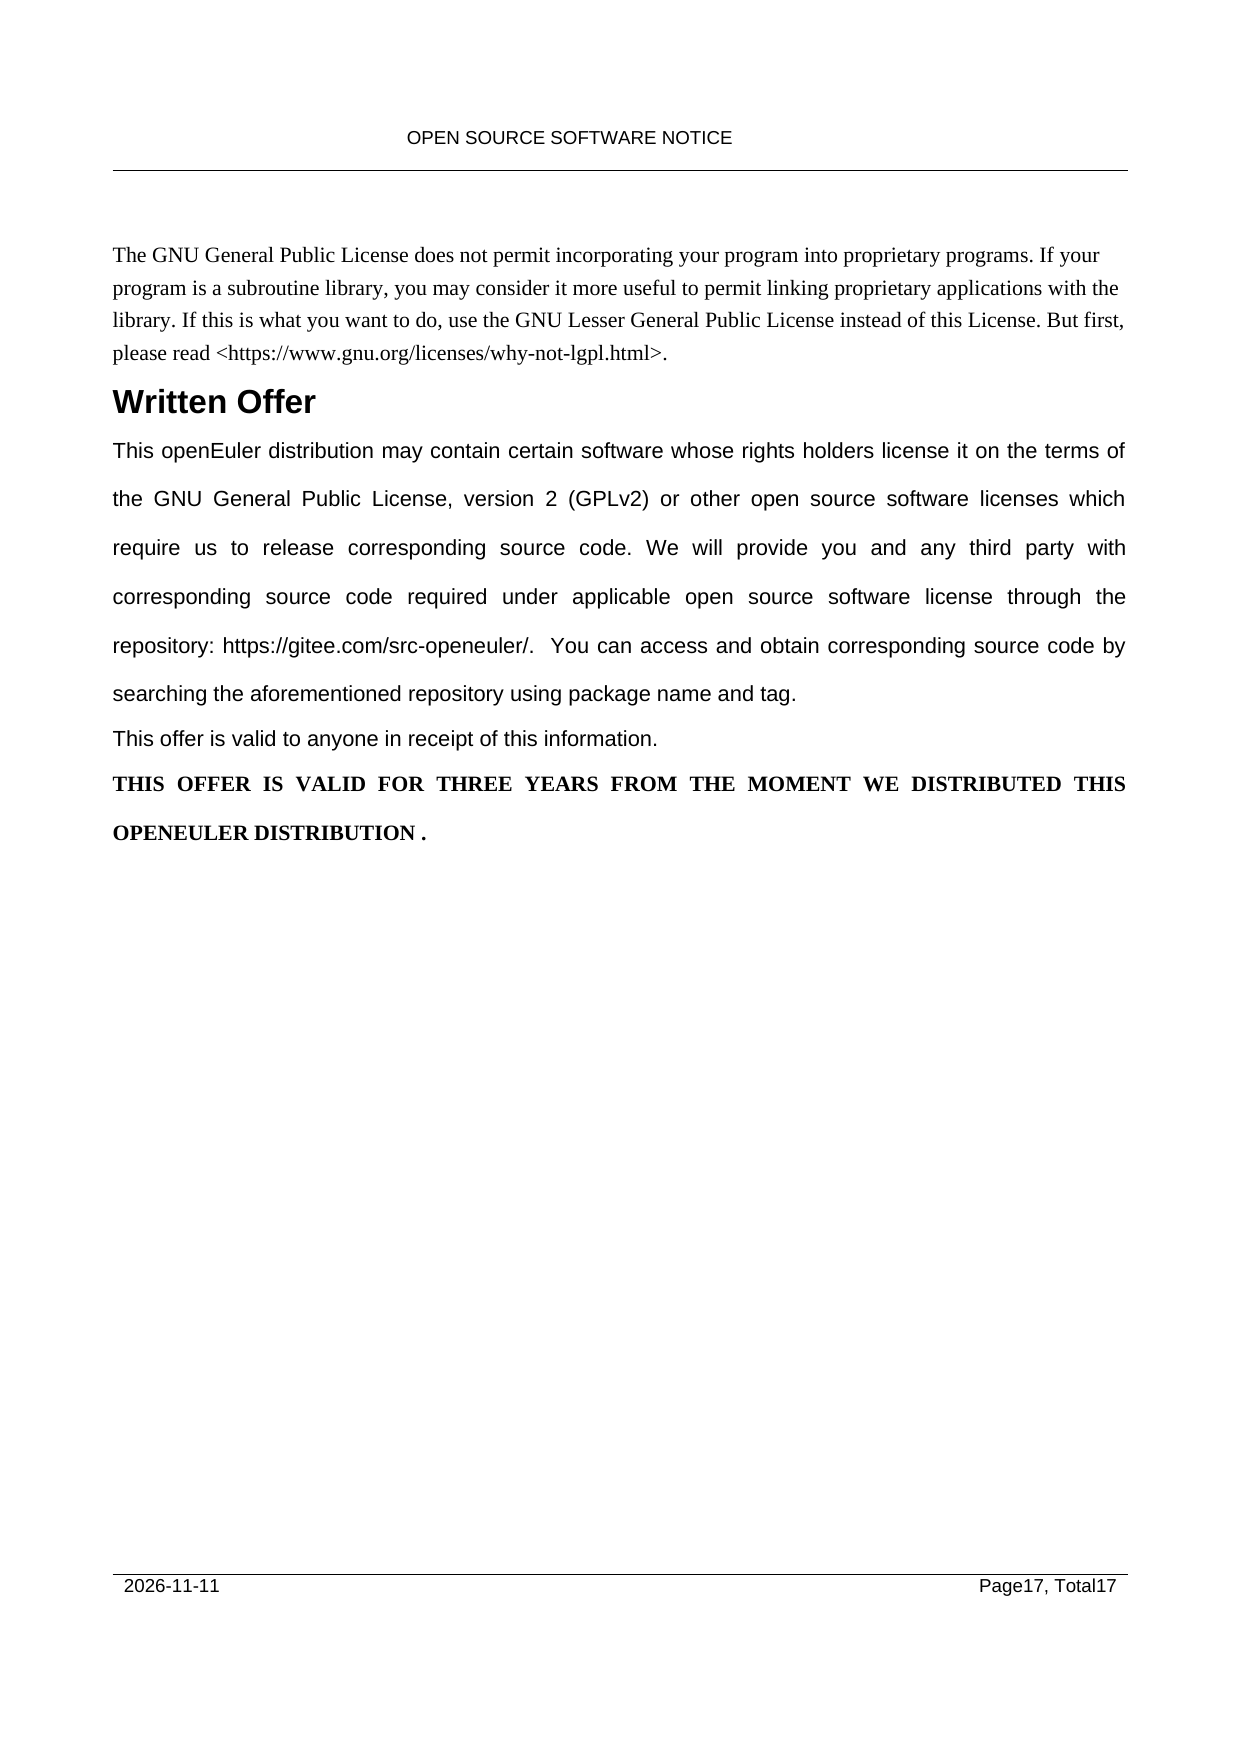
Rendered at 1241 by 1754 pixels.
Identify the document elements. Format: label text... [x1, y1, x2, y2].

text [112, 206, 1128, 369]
text THIS OFFER IS VALID FOR THREE YEARS FROM THE MOMENT WE DISTRIBUTED THIS OPENEULER DISTRIBUTION . [112, 768, 1128, 849]
text Written Offer [112, 369, 1128, 434]
text This offer is valid to anyone in receipt of this information. [112, 723, 1128, 755]
text This openEuler distribution may contain certain software whose rights holders license it on the terms of the GNU General Public License, version 2 (GPLv2) or other open source software licenses which require us to release corresponding source code. We will provide you and any third party with corresponding source code required under applicable open source software license through the repository: https://gitee.com/src-openeuler/. You can access and obtain corresponding source code by searching the aforementioned repository using package name and tag. [112, 434, 1128, 710]
